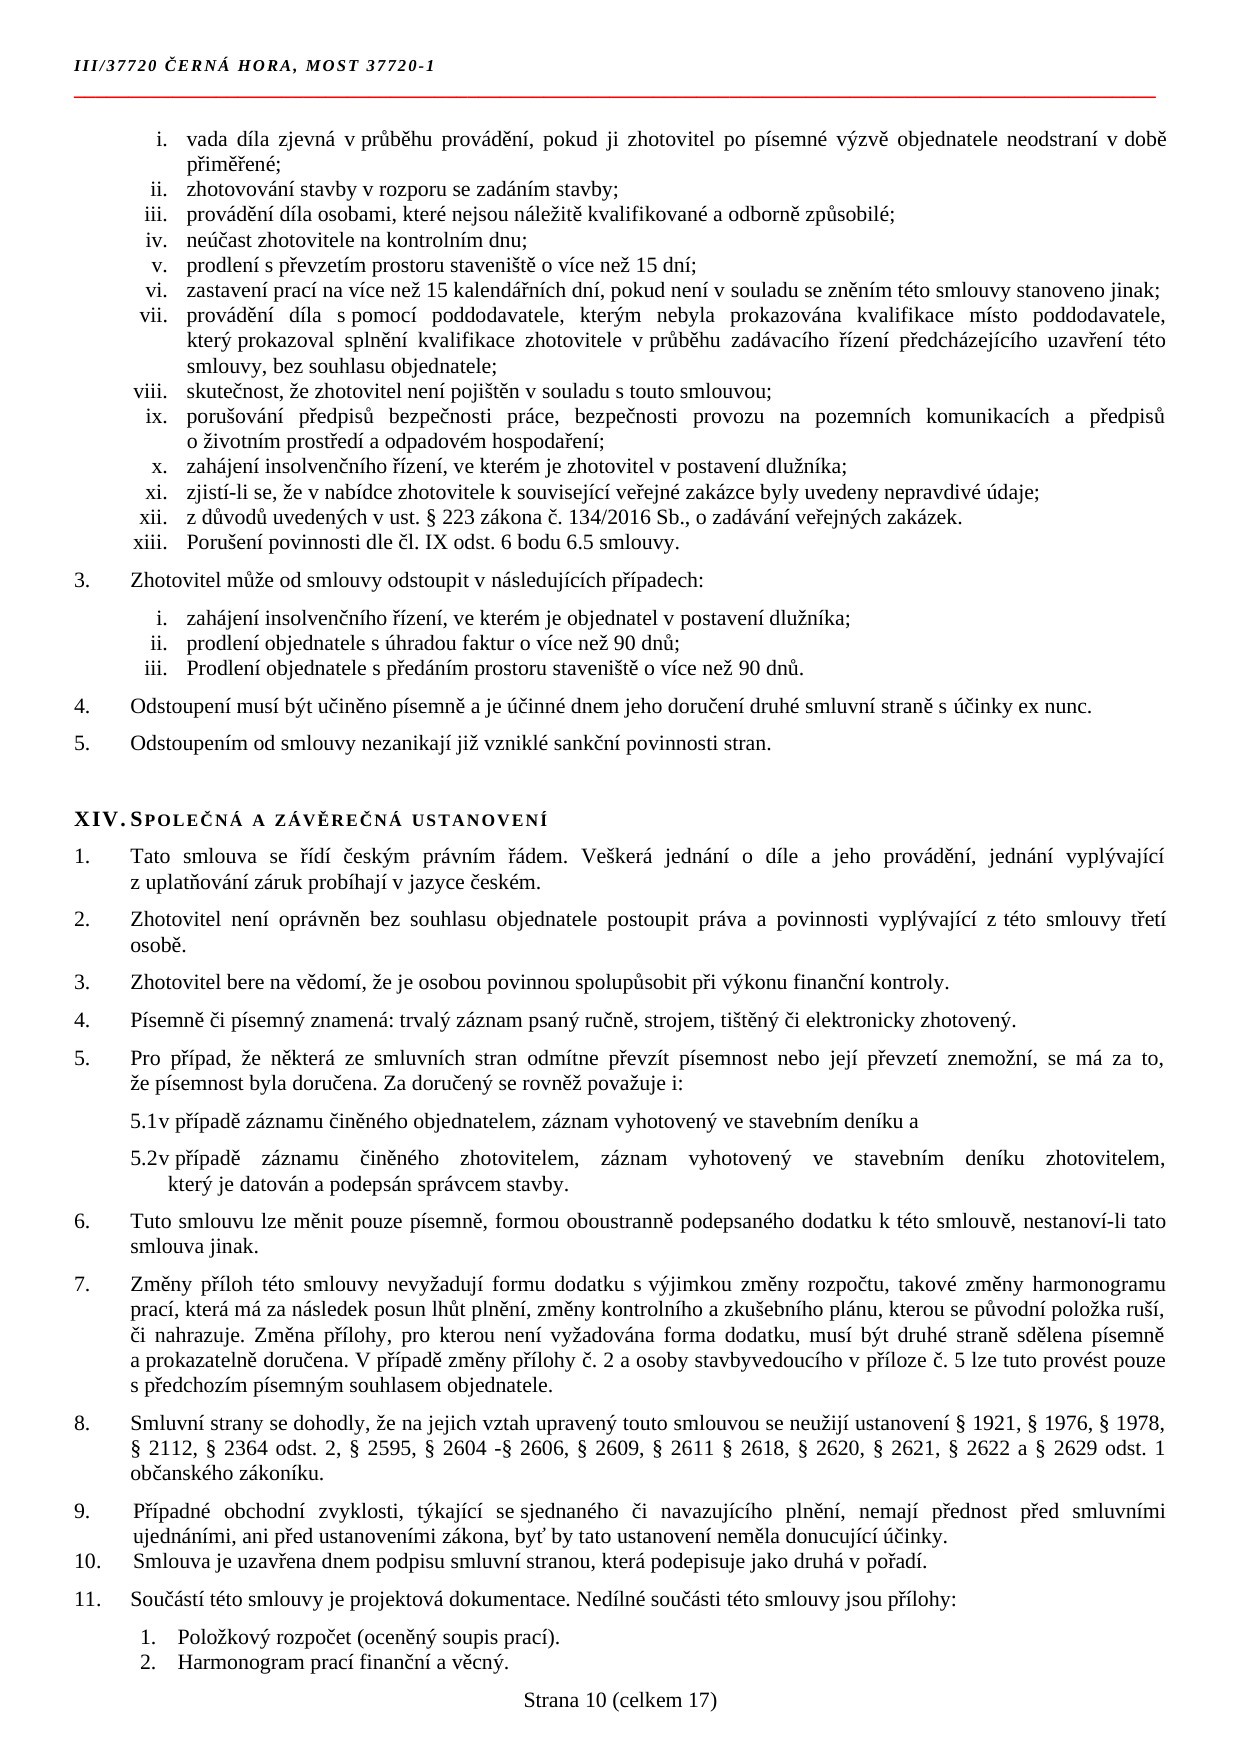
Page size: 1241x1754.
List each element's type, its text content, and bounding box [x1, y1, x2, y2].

list Prodlení objednatele s předáním prostoru staveniště o více než 90 dnů. [168, 655, 1167, 680]
list Položkový rozpočet (oceněný soupis prací). [140, 1624, 1167, 1649]
list prodlení objednatele s úhradou faktur o více než 90 dnů; [168, 630, 1167, 655]
list Pro případ, že některá ze smluvních stran odmítne převzít písemnost nebo její převzetí znemožní, se má za to, že písemnost byla doručena. Za doručený se rovněž považuje i: [74, 1045, 1167, 1095]
list Porušení povinnosti dle čl. IX odst. 6 bodu 6.5 smlouvy. [168, 529, 1167, 554]
list Písemně či písemný znamená: trvalý záznam psaný ručně, strojem, tištěný či elektronicky zhotovený. [74, 1007, 1167, 1032]
list z důvodů uvedených v ust. § 223 zákona č. 134/2016 Sb., o zadávání veřejných zakázek. [168, 504, 1167, 529]
list provádění díla s pomocí poddodavatele, kterým nebyla prokazována kvalifikace místo poddodavatele, který prokazoval splnění kvalifikace zhotovitele v průběhu zadávacího řízení předcházejícího uzavření této smlouvy, bez souhlasu objednatele; [168, 302, 1167, 378]
list neúčast zhotovitele na kontrolním dnu; [168, 227, 1167, 252]
list Tato smlouva se řídí českým právním řádem. Veškerá jednání o díle a jeho provádění, jednání vyplývající z uplatňování záruk probíhají v jazyce českém. [74, 843, 1167, 894]
list Smlouva je uzavřena dnem podpisu smluvní stranou, která podepisuje jako druhá v pořadí. [74, 1548, 1167, 1573]
list prodlení s převzetím prostoru staveniště o více než 15 dní; [168, 252, 1167, 277]
list Zhotovitel může od smlouvy odstoupit v následujících případech: [74, 567, 1167, 592]
list Odstoupením od smlouvy nezanikají již vzniklé sankční povinnosti stran. [74, 730, 1167, 756]
list zahájení insolvenčního řízení, ve kterém je objednatel v postavení dlužníka; [168, 604, 1167, 630]
list Zhotovitel není oprávněn bez souhlasu objednatele postoupit práva a povinnosti vyplývající z této smlouvy třetí osobě. [74, 906, 1167, 957]
list provádění díla osobami, které nejsou náležitě kvalifikované a odborně způsobilé; [168, 201, 1167, 227]
list Společná a závěrečná ustanovení [74, 806, 1167, 831]
list zjistí-li se, že v nabídce zhotovitele k související veřejné zakázce byly uvedeny nepravdivé údaje; [168, 479, 1167, 504]
list Případné obchodní zvyklosti, týkající se sjednaného či navazujícího plnění, nemají přednost před smluvními ujednáními, ani před ustanoveními zákona, byť by tato ustanovení neměla donucující účinky. [74, 1498, 1167, 1548]
list zhotovování stavby v rozporu se zadáním stavby; [168, 176, 1167, 201]
list Zhotovitel bere na vědomí, že je osobou povinnou spolupůsobit při výkonu finanční kontroly. [74, 969, 1167, 994]
list Změny příloh této smlouvy nevyžadují formu dodatku s výjimkou změny rozpočtu, takové změny harmonogramu prací, která má za následek posun lhůt plnění, změny kontrolního a zkušebního plánu, kterou se původní položka ruší, či nahrazuje. Změna přílohy, pro kterou není vyžadována forma dodatku, musí být druhé straně sdělena písemně a prokazatelně doručena. V případě změny přílohy č. 2 a osoby stavbyvedoucího v příloze č. 5 lze tuto provést pouze s předchozím písemným souhlasem objednatele. [74, 1271, 1167, 1397]
list Součástí této smlouvy je projektová dokumentace. Nedílné součásti této smlouvy jsou přílohy: [74, 1586, 1167, 1611]
list v případě záznamu činěného zhotovitelem, záznam vyhotovený ve stavebním deníku zhotovitelem, který je datován a podepsán správcem stavby. [130, 1145, 1167, 1196]
list zahájení insolvenčního řízení, ve kterém je zhotovitel v postavení dlužníka; [168, 453, 1167, 479]
list Tuto smlouvu lze měnit pouze písemně, formou oboustranně podepsaného dodatku k této smlouvě, nestanoví-li tato smlouva jinak. [74, 1208, 1167, 1259]
list zastavení prací na více než 15 kalendářních dní, pokud není v souladu se zněním této smlouvy stanoveno jinak; [168, 277, 1167, 302]
list vada díla zjevná v průběhu provádění, pokud ji zhotovitel po písemné výzvě objednatele neodstraní v době přiměřené; [168, 126, 1167, 176]
list Harmonogram prací finanční a věcný. [140, 1649, 1167, 1674]
list v případě záznamu činěného objednatelem, záznam vyhotovený ve stavebním deníku a [130, 1108, 1167, 1133]
list Odstoupení musí být učiněno písemně a je účinné dnem jeho doručení druhé smluvní straně s účinky ex nunc. [74, 693, 1167, 718]
list Smluvní strany se dohodly, že na jejich vztah upravený touto smlouvou se neužijí ustanovení § 1921, § 1976, § 1978, § 2112, § 2364 odst. 2, § 2595, § 2604 -§ 2606, § 2609, § 2611 § 2618, § 2620, § 2621, § 2622 a § 2629 odst. 1 občanského zákoníku. [74, 1410, 1167, 1485]
list porušování předpisů bezpečnosti práce, bezpečnosti provozu na pozemních komunikacích a předpisů o životním prostředí a odpadovém hospodaření; [168, 403, 1167, 453]
list skutečnost, že zhotovitel není pojištěn v souladu s touto smlouvou; [168, 378, 1167, 403]
